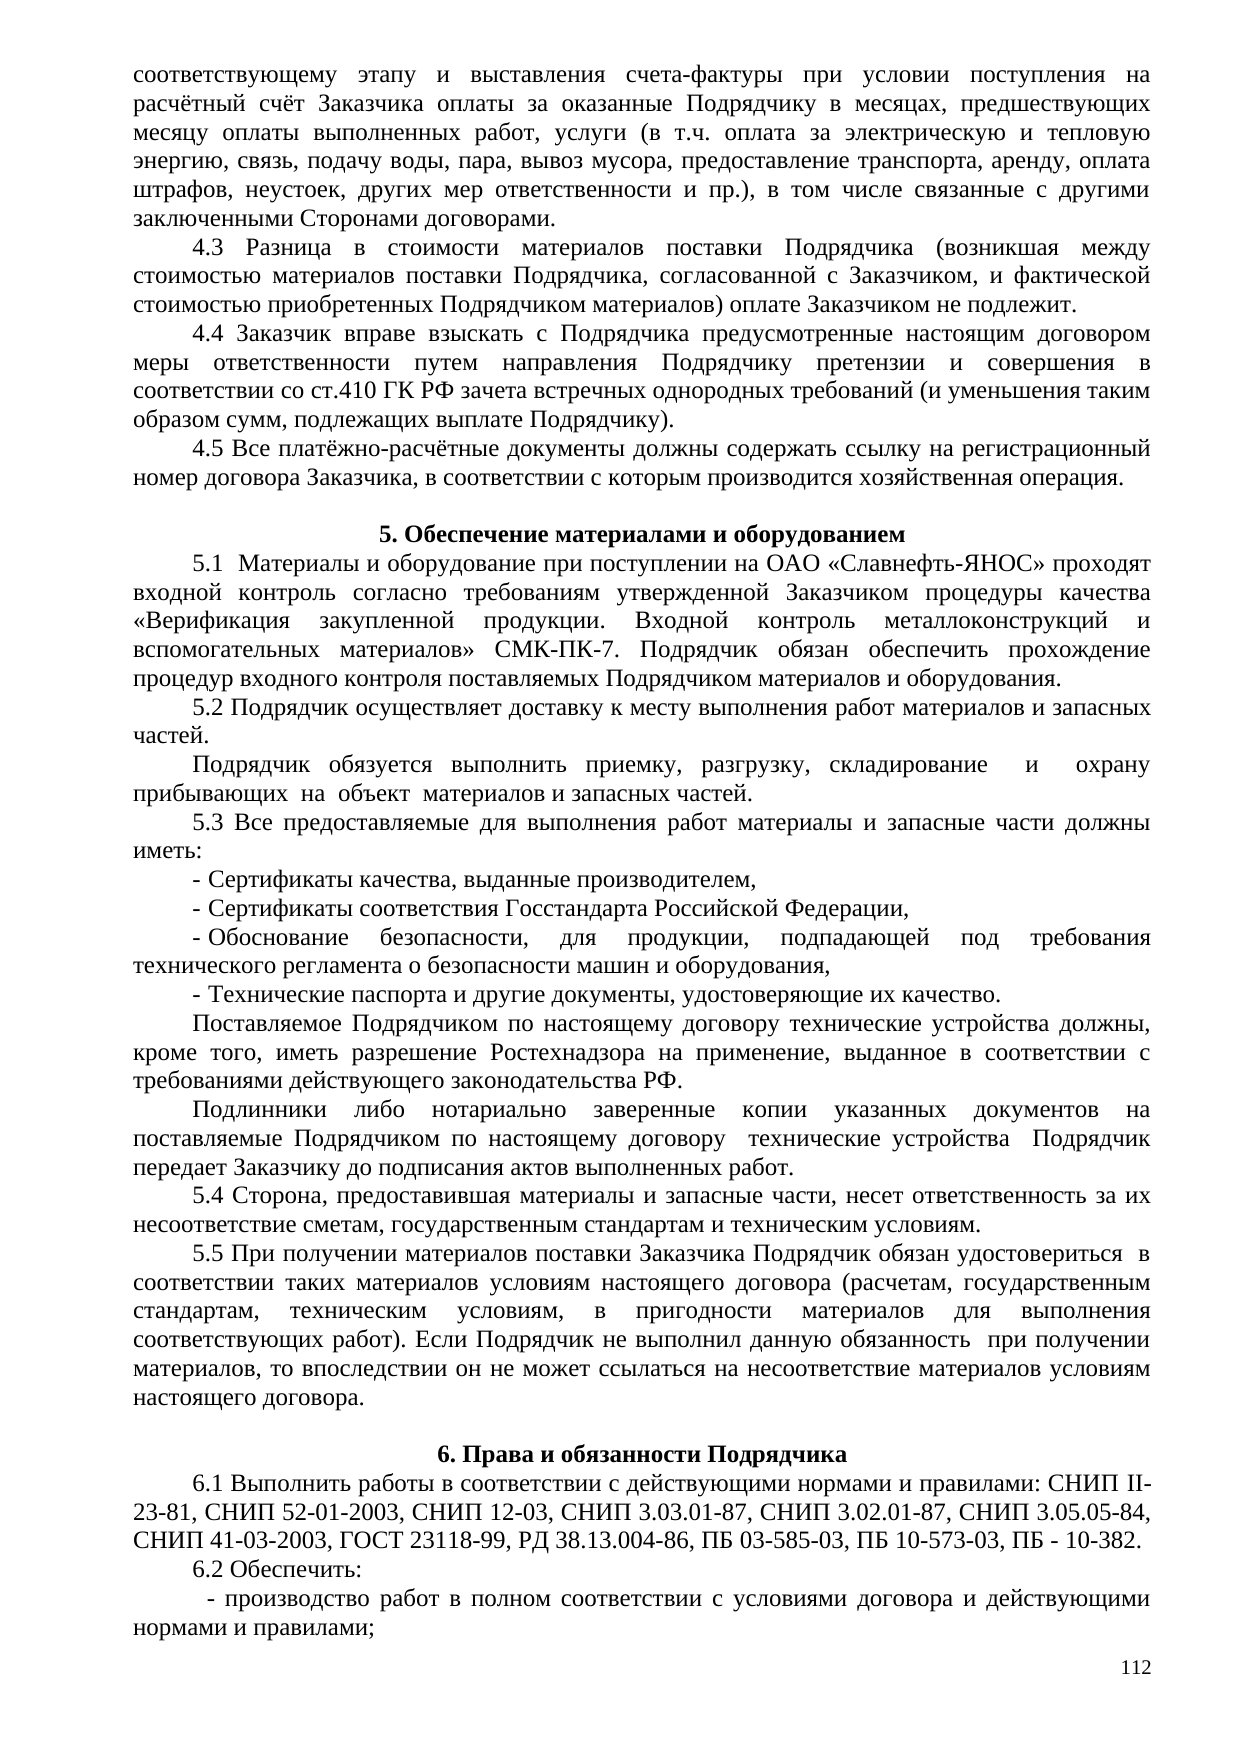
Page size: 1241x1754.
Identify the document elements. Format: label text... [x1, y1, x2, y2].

text 4.5 Все платёжно-расчётные документы должны содержать ссылку на регистрационный номер договора Заказчика, в соответствии с которым производится хозяйственная операция. [133, 433, 1152, 490]
text 4.3 Разница в стоимости материалов поставки Подрядчика (возникшая между стоимостью материалов поставки Подрядчика, согласованной с Заказчиком, и фактической стоимостью приобретенных Подрядчиком материалов) оплате Заказчиком не подлежит. [133, 232, 1152, 318]
text Подлинники либо нотариально заверенные копии указанных документов на поставляемые Подрядчиком по настоящему договору технические устройства Подрядчик передает Заказчику до подписания актов выполненных работ. [133, 1094, 1152, 1180]
text 6.2 Обеспечить: [133, 1554, 1152, 1583]
text 4.4 Заказчик вправе взыскать с Подрядчика предусмотренные настоящим договором меры ответственности путем направления Подрядчику претензии и совершения в соответствии со ст.410 ГК РФ зачета встречных однородных требований (и уменьшения таким образом сумм, подлежащих выплате Подрядчику). [133, 318, 1152, 433]
text 5. Обеспечение материалами и оборудованием [133, 519, 1152, 548]
list Обоснование безопасности, для продукции, подпадающей под требования технического регламента о безопасности машин и оборудования, [133, 922, 1152, 979]
text 6. Права и обязанности Подрядчика [133, 1439, 1152, 1468]
list Технические паспорта и другие документы, удостоверяющие их качество. [133, 979, 1152, 1008]
text 6.1 Выполнить работы в соответствии с действующими нормами и правилами: СНИП II-23-81, СНИП 52-01-2003, СНИП 12-03, СНИП 3.03.01-87, СНИП 3.02.01-87, СНИП 3.05.05-84, СНИП 41-03-2003, ГОСТ 23118-99, РД 38.13.004-86, ПБ 03-585-03, ПБ 10-573-03, ПБ - 10-382. [133, 1468, 1152, 1554]
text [133, 59, 1152, 232]
text Подрядчик обязуется выполнить приемку, разгрузку, складирование и охрану прибывающих на объект материалов и запасных частей. [133, 749, 1152, 807]
text - производство работ в полном соответствии с условиями договора и действующими нормами и правилами; [133, 1583, 1152, 1640]
text 5.5 При получении материалов поставки Заказчика Подрядчик обязан удостовериться в соответствии таких материалов условиям настоящего договора (расчетам, государственным стандартам, техническим условиям, в пригодности материалов для выполнения соответствующих работ). Если Подрядчик не выполнил данную обязанность при получении материалов, то впоследствии он не может ссылаться на несоответствие материалов условиям настоящего договора. [133, 1238, 1152, 1410]
list Сертификаты соответствия Госстандарта Российской Федерации, [133, 893, 1152, 922]
text 5.4 Сторона, предоставившая материалы и запасные части, несет ответственность за их несоответствие сметам, государственным стандартам и техническим условиям. [133, 1180, 1152, 1238]
list Сертификаты качества, выданные производителем, [133, 864, 1152, 893]
text 5.1 Материалы и оборудование при поступлении на ОАО «Славнефть-ЯНОС» проходят входной контроль согласно требованиям утвержденной Заказчиком процедуры качества «Верификация закупленной продукции. Входной контроль металлоконструкций и вспомогательных материалов» СМК-ПК-7. Подрядчик обязан обеспечить прохождение процедур входного контроля поставляемых Подрядчиком материалов и оборудования. [133, 548, 1152, 692]
text 5.2 Подрядчик осуществляет доставку к месту выполнения работ материалов и запасных частей. [133, 692, 1152, 749]
text Поставляемое Подрядчиком по настоящему договору технические устройства должны, кроме того, иметь разрешение Ростехнадзора на применение, выданное в соответствии с требованиями действующего законодательства РФ. [133, 1008, 1152, 1094]
text 5.3 Все предоставляемые для выполнения работ материалы и запасные части должны иметь: [133, 807, 1152, 864]
